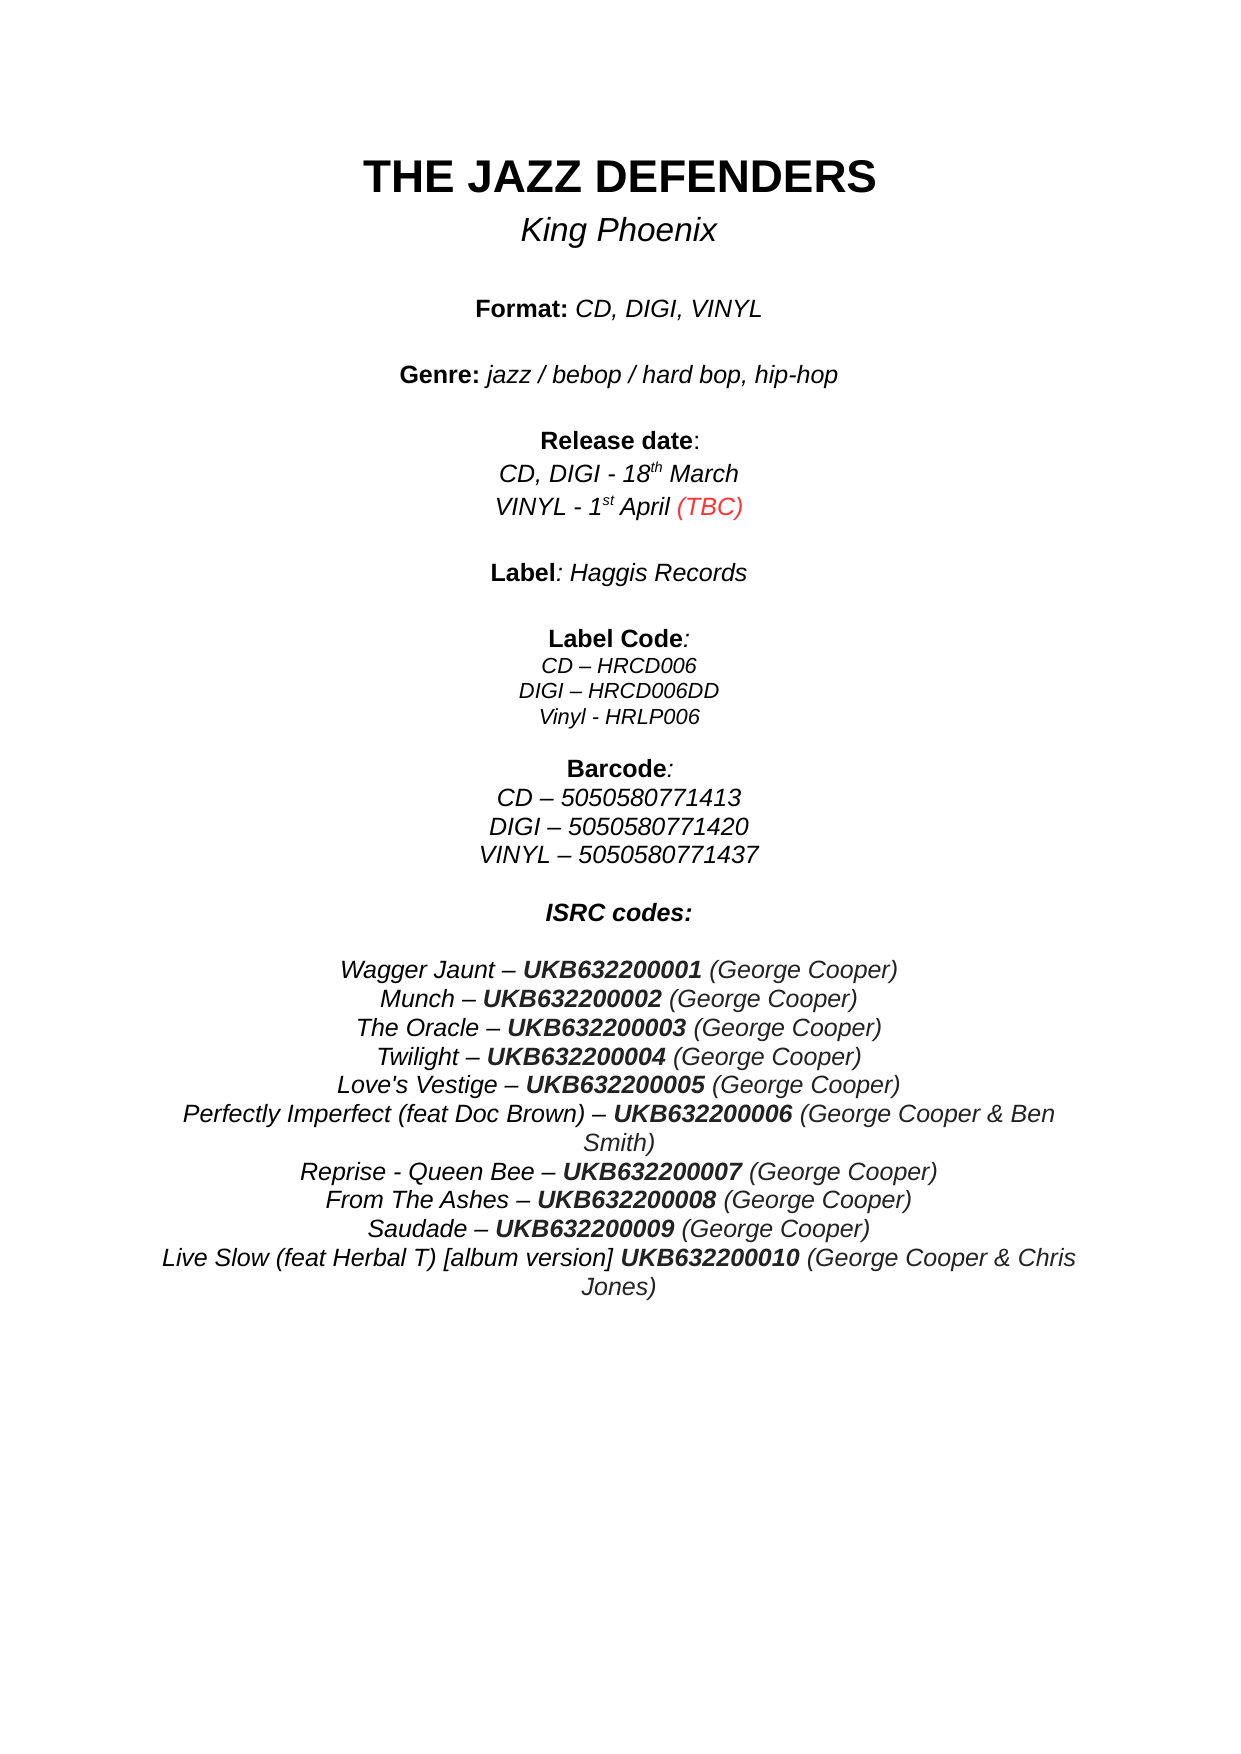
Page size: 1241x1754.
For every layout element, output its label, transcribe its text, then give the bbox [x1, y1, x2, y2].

text CD – HRCD006 [150, 653, 1090, 678]
text Wagger Jaunt – UKB632200001 (George Cooper) [150, 955, 1090, 984]
text VINYL - 1st April (TBC) [150, 492, 1090, 521]
text Saudade – UKB632200009 (George Cooper) [150, 1214, 1090, 1243]
text DIGI – HRCD006DD [150, 678, 1090, 703]
text Vinyl - HRLP006 [150, 703, 1090, 729]
text Label: Haggis Records [150, 558, 1090, 587]
text Label Code: [150, 624, 1090, 653]
text CD – 5050580771413 [150, 783, 1090, 811]
text Barcode: [150, 754, 1090, 783]
text From The Ashes – UKB632200008 (George Cooper) [150, 1185, 1090, 1214]
text Format: CD, DIGI, VINYL [150, 294, 1090, 323]
text Twilight – UKB632200004 (George Cooper) [150, 1041, 1090, 1070]
text ISRC codes: [150, 898, 1090, 926]
text THE JAZZ DEFENDERS [150, 150, 1090, 203]
text Perfectly Imperfect (feat Doc Brown) – UKB632200006 (George Cooper & Ben Smith) [150, 1099, 1090, 1156]
text Release date: [150, 426, 1090, 455]
text Live Slow (feat Herbal T) [album version] UKB632200010 (George Cooper & Chris Jones) [150, 1243, 1090, 1300]
text VINYL – 5050580771437 [150, 840, 1090, 869]
text King Phoenix [150, 211, 1090, 249]
text Munch – UKB632200002 (George Cooper) [150, 984, 1090, 1013]
text The Oracle – UKB632200003 (George Cooper) [150, 1013, 1090, 1041]
text Reprise - Queen Bee – UKB632200007 (George Cooper) [150, 1156, 1090, 1185]
text DIGI – 5050580771420 [150, 811, 1090, 840]
text Genre: jazz / bebop / hard bop, hip-hop [150, 360, 1090, 389]
text Love's Vestige – UKB632200005 (George Cooper) [150, 1070, 1090, 1099]
text CD, DIGI - 18th March [150, 459, 1090, 488]
